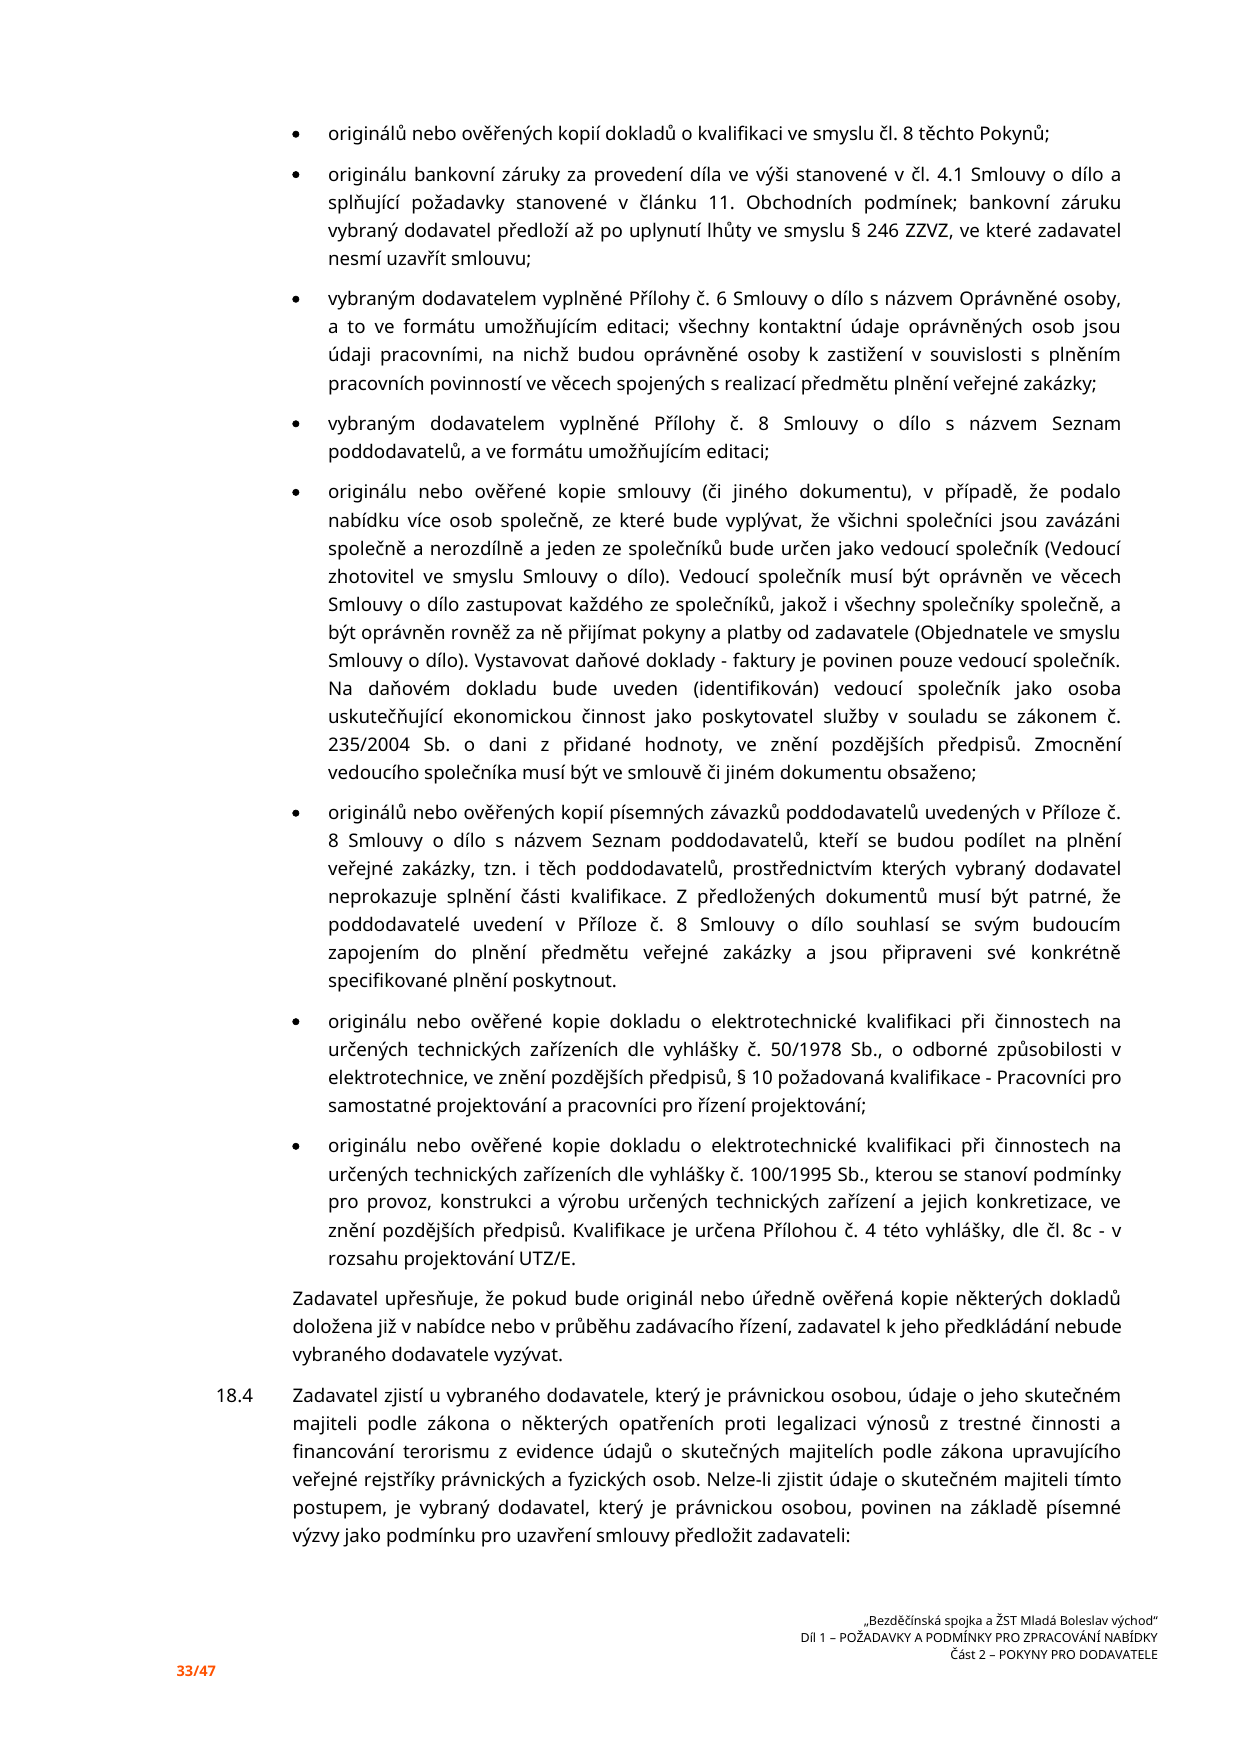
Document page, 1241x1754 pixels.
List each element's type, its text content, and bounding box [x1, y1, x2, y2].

text originálu nebo ověřené kopie dokladu o elektrotechnické kvalifikaci při činnostech na určených technických zařízeních dle vyhlášky č. 100/1995 Sb., kterou se stanoví podmínky pro provoz, konstrukci a výrobu určených technických zařízení a jejich konkretizace, ve znění pozdějších předpisů. Kvalifikace je určena Přílohou č. 4 této vyhlášky, dle čl. 8c - v rozsahu projektování UTZ/E. [292, 1133, 1122, 1270]
text originálů nebo ověřených kopií dokladů o kvalifikaci ve smyslu čl. 8 těchto Pokynů; [292, 121, 1122, 146]
text Zadavatel zjistí u vybraného dodavatele, který je právnickou osobou, údaje o jeho skutečném majiteli podle zákona o některých opatřeních proti legalizaci výnosů z trestné činnosti a financování terorismu z evidence údajů o skutečných majitelích podle zákona upravujícího veřejné rejstříky právnických a fyzických osob. Nelze-li zjistit údaje o skutečném majiteli tímto postupem, je vybraný dodavatel, který je právnickou osobou, povinen na základě písemné výzvy jako podmínku pro uzavření smlouvy předložit zadavateli: [216, 1382, 1122, 1548]
text originálu nebo ověřené kopie dokladu o elektrotechnické kvalifikaci při činnostech na určených technických zařízeních dle vyhlášky č. 50/1978 Sb., o odborné způsobilosti v elektrotechnice, ve znění pozdějších předpisů, § 10 požadovaná kvalifikace - Pracovníci pro samostatné projektování a pracovníci pro řízení projektování; [292, 1008, 1122, 1118]
text Zadavatel upřesňuje, že pokud bude originál nebo úředně ověřená kopie některých dokladů doložena již v nabídce nebo v průběhu zadávacího řízení, zadavatel k jeho předkládání nebude vybraného dodavatele vyzývat. [292, 1285, 1122, 1367]
text originálů nebo ověřených kopií písemných závazků poddodavatelů uvedených v Příloze č. 8 Smlouvy o dílo s názvem Seznam poddodavatelů, kteří se budou podílet na plnění veřejné zakázky, tzn. i těch poddodavatelů, prostřednictvím kterých vybraný dodavatel neprokazuje splnění části kvalifikace. Z předložených dokumentů musí být patrné, že poddodavatelé uvedení v Příloze č. 8 Smlouvy o dílo souhlasí se svým budoucím zapojením do plnění předmětu veřejné zakázky a jsou připraveni své konkrétně specifikované plnění poskytnout. [292, 799, 1122, 993]
text originálu bankovní záruky za provedení díla ve výši stanovené v čl. 4.1 Smlouvy o dílo a splňující požadavky stanovené v článku 11. Obchodních podmínek; bankovní záruku vybraný dodavatel předloží až po uplynutí lhůty ve smyslu § 246 ZZVZ, ve které zadavatel nesmí uzavřít smlouvu; [292, 161, 1122, 271]
text originálu nebo ověřené kopie smlouvy (či jiného dokumentu), v případě, že podalo nabídku více osob společně, ze které bude vyplývat, že všichni společníci jsou zavázáni společně a nerozdílně a jeden ze společníků bude určen jako vedoucí společník (Vedoucí zhotovitel ve smyslu Smlouvy o dílo). Vedoucí společník musí být oprávněn ve věcech Smlouvy o dílo zastupovat každého ze společníků, jakož i všechny společníky společně, a být oprávněn rovněž za ně přijímat pokyny a platby od zadavatele (Objednatele ve smyslu Smlouvy o dílo). Vystavovat daňové doklady - faktury je povinen pouze vedoucí společník. Na daňovém dokladu bude uveden (identifikován) vedoucí společník jako osoba uskutečňující ekonomickou činnost jako poskytovatel služby v souladu se zákonem č. 235/2004 Sb. o dani z přidané hodnoty, ve znění pozdějších předpisů. Zmocnění vedoucího společníka musí být ve smlouvě či jiném dokumentu obsaženo; [292, 479, 1122, 784]
text vybraným dodavatelem vyplněné Přílohy č. 6 Smlouvy o dílo s názvem Oprávněné osoby, a to ve formátu umožňujícím editaci; všechny kontaktní údaje oprávněných osob jsou údaji pracovními, na nichž budou oprávněné osoby k zastižení v souvislosti s plněním pracovních povinností ve věcech spojených s realizací předmětu plnění veřejné zakázky; [292, 286, 1122, 395]
text vybraným dodavatelem vyplněné Přílohy č. 8 Smlouvy o dílo s názvem Seznam poddodavatelů, a ve formátu umožňujícím editaci; [292, 410, 1122, 464]
